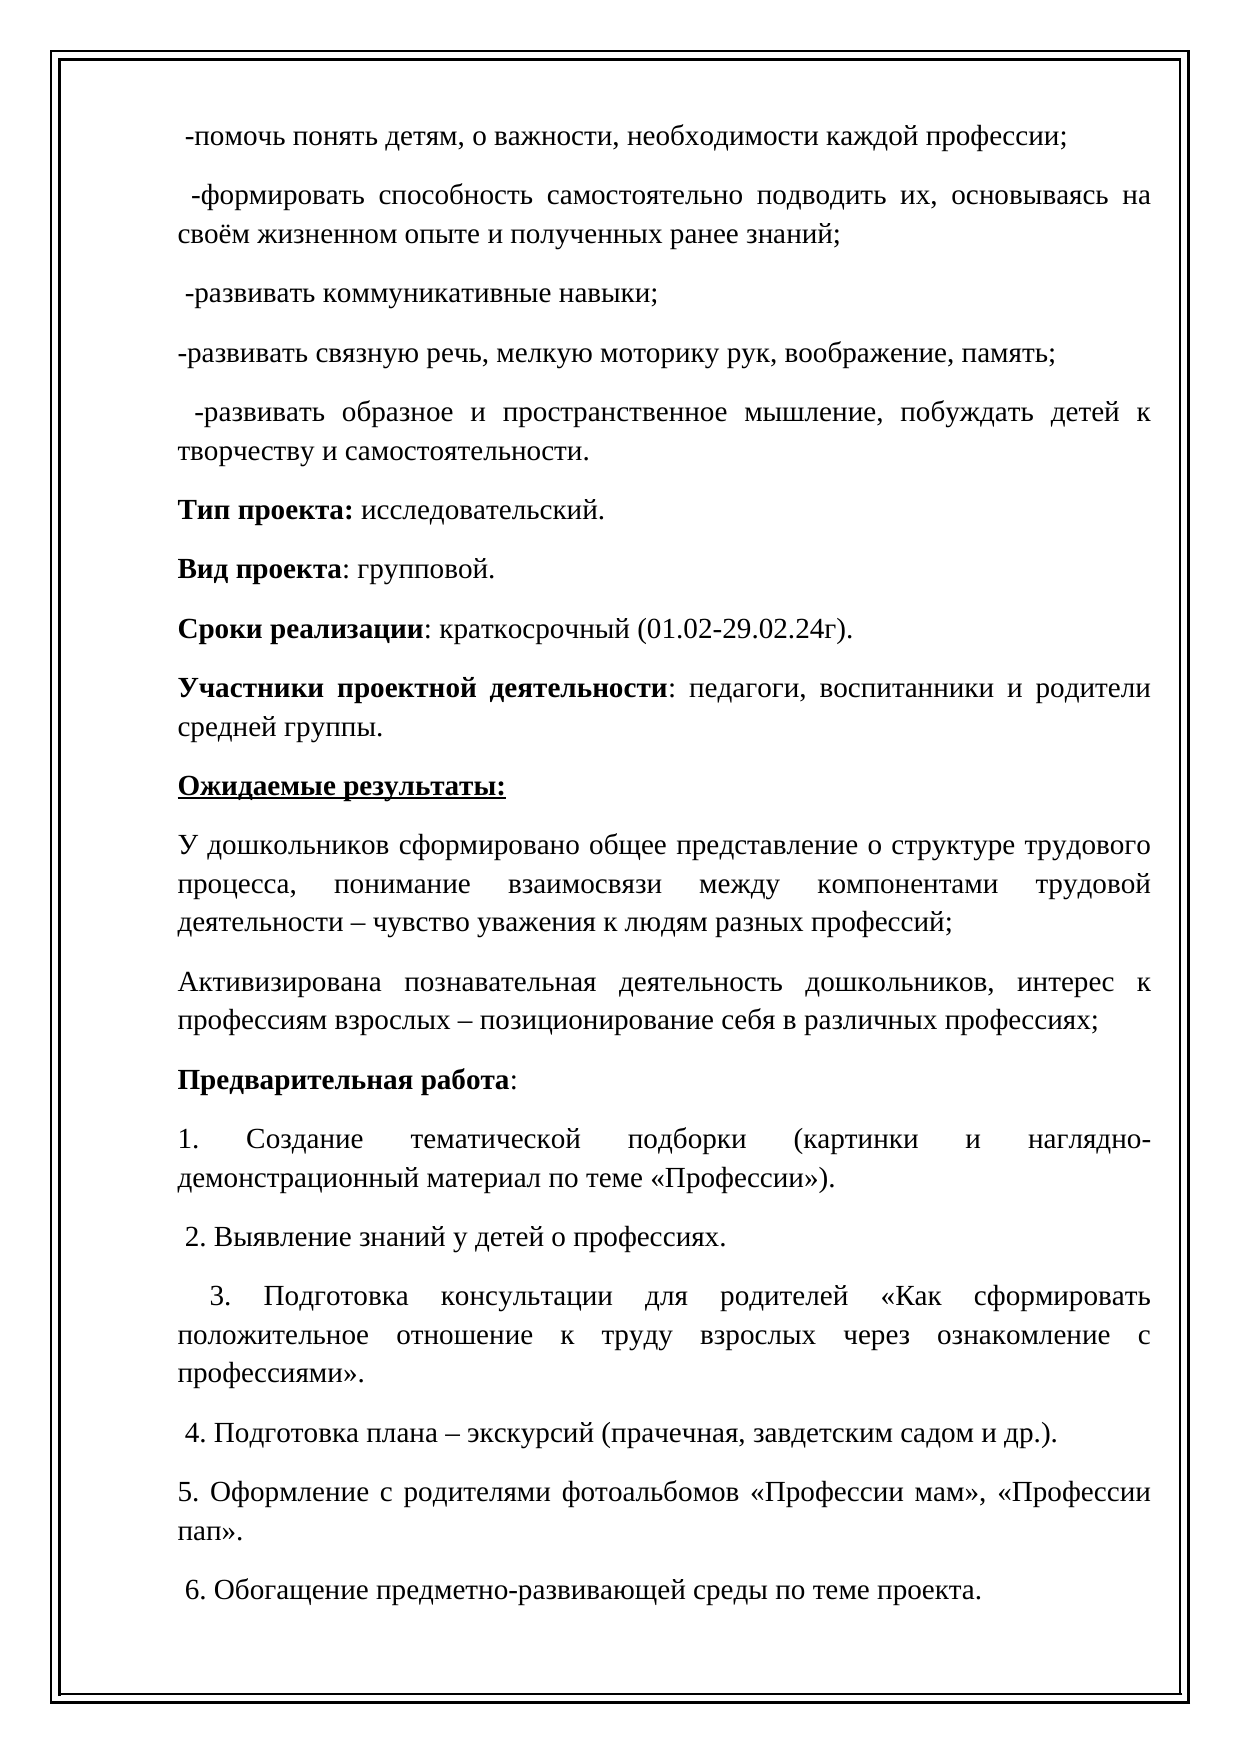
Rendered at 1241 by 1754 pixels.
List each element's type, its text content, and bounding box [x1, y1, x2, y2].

text 4. Подготовка плана – экскурсий (прачечная, завдетским садом и др.). [177, 1415, 1152, 1448]
text 2. Выявление знаний у детей о профессиях. [177, 1219, 1152, 1253]
text -развивать образное и пространственное мышление, побуждать детей к творчеству и самостоятельности. [177, 394, 1152, 466]
text -формировать способность самостоятельно подводить их, основываясь на своём жизненном опыте и полученных ранее знаний; [177, 177, 1152, 249]
text Предварительная работа: [177, 1062, 1152, 1095]
text Ожидаемые результаты: [177, 768, 1152, 802]
text -развивать связную речь, мелкую моторику рук, воображение, память; [177, 335, 1152, 368]
text Вид проекта: групповой. [177, 551, 1152, 585]
text Сроки реализации: краткосрочный (01.02-29.02.24г). [177, 611, 1152, 644]
text 5. Оформление с родителями фотоальбомов «Профессии мам», «Профессии пап». [177, 1474, 1152, 1546]
text 1. Создание тематической подборки (картинки и наглядно-демонстрационный материал по теме «Профессии»). [177, 1121, 1152, 1193]
text У дошкольников сформировано общее представление о структуре трудового процесса, понимание взаимосвязи между компонентами трудовой деятельности – чувство уважения к людям разных профессий; [177, 827, 1152, 938]
text Активизирована познавательная деятельность дошкольников, интерес к профессиям взрослых – позиционирование себя в различных профессиях; [177, 964, 1152, 1036]
text 6. Обогащение предметно-развивающей среды по теме проекта. [177, 1572, 1152, 1606]
text -развивать коммуникативные навыки; [177, 275, 1152, 309]
text -помочь понять детям, о важности, необходимости каждой профессии; [177, 118, 1152, 152]
text Участники проектной деятельности: педагоги, воспитанники и родители средней группы. [177, 670, 1152, 742]
text 3. Подготовка консультации для родителей «Как сформировать положительное отношение к труду взрослых через ознакомление с профессиями». [177, 1278, 1152, 1389]
text Тип проекта: исследовательский. [177, 492, 1152, 526]
